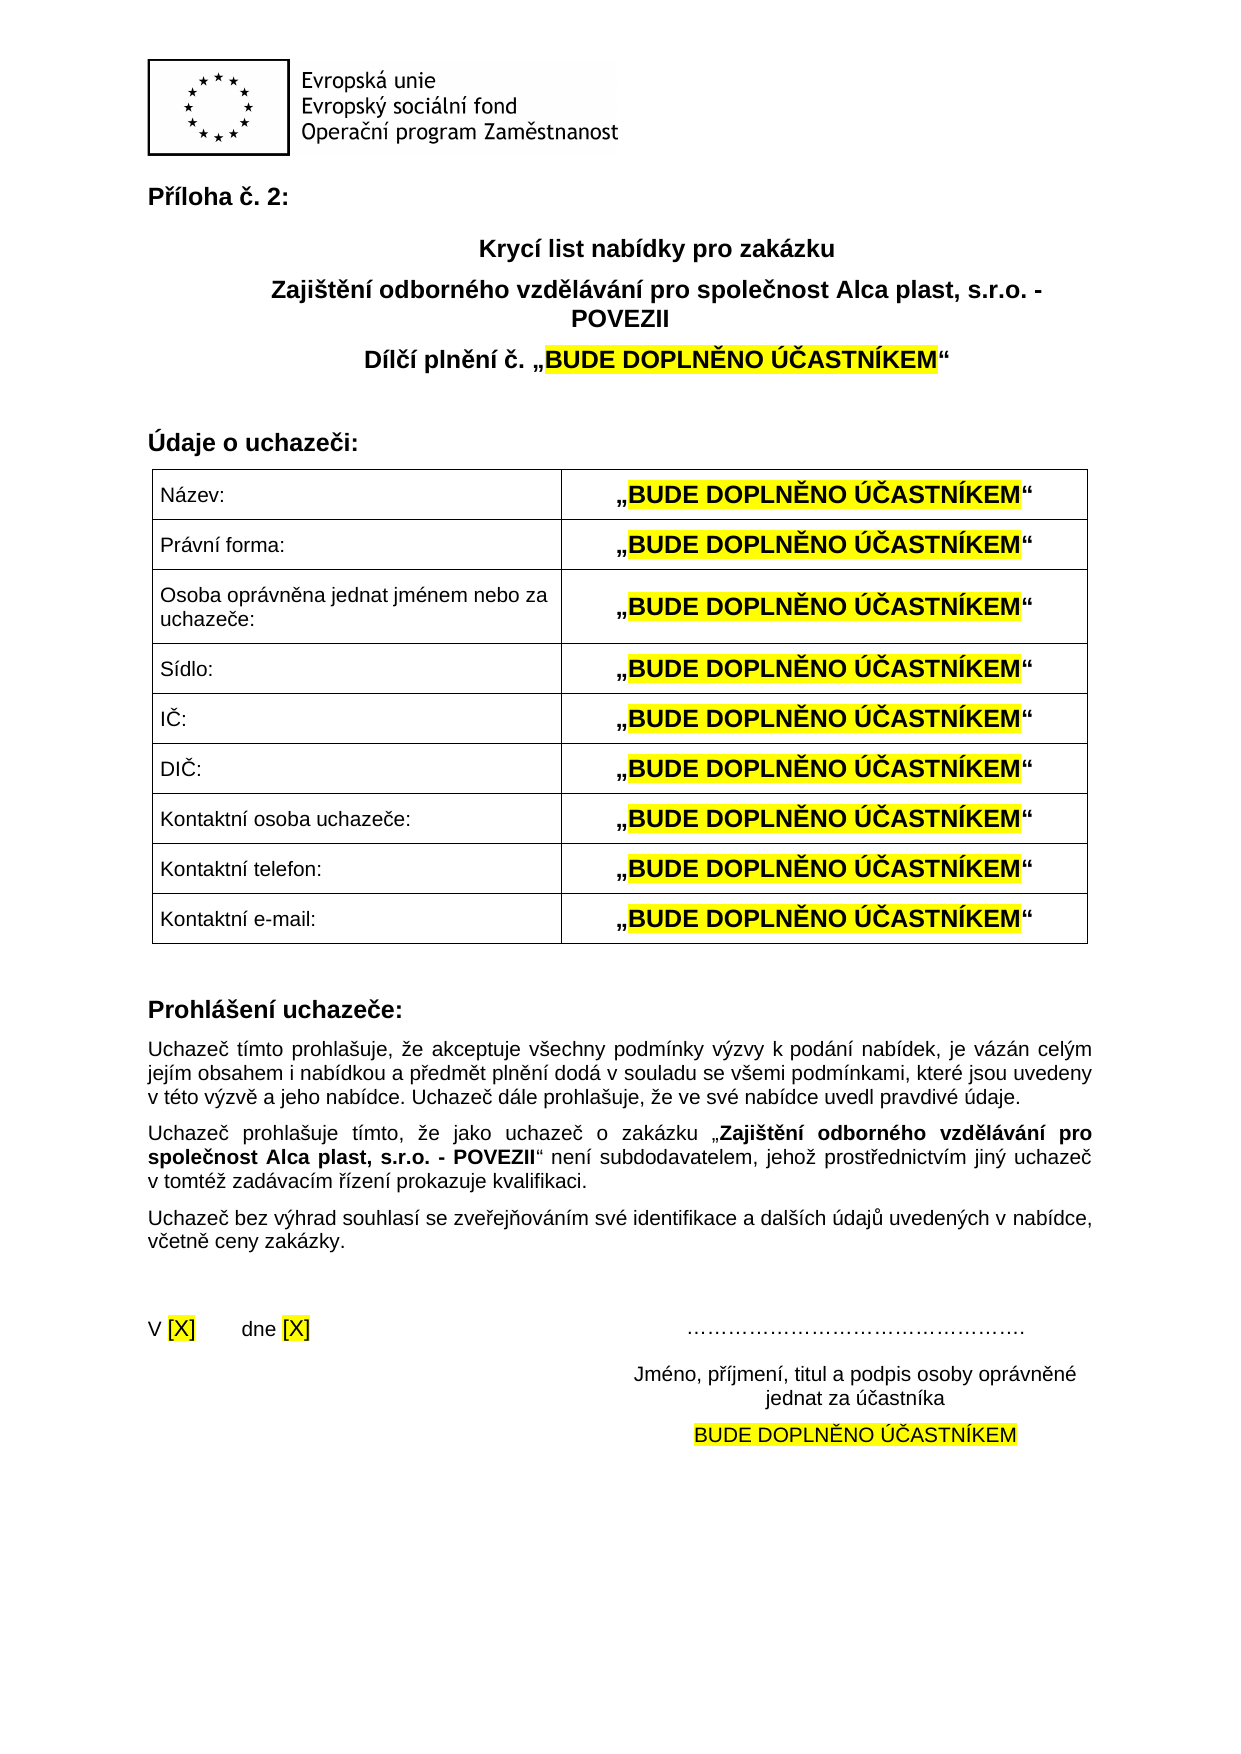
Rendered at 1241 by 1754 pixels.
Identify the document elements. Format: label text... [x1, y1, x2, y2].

table_header V [X] dne [X] [136, 1315, 607, 1495]
text Zajištění odborného vzdělávání pro společnost Alca plast, s.r.o. - POVEZII [148, 275, 1092, 333]
table_cell „BUDE DOPLNĚNO ÚČASTNÍKEM“ [562, 694, 1087, 743]
table_cell „BUDE DOPLNĚNO ÚČASTNÍKEM“ [562, 894, 1087, 943]
table_cell „BUDE DOPLNĚNO ÚČASTNÍKEM“ [562, 744, 1087, 793]
table_header Název: [153, 470, 561, 519]
text Dílčí plnění č. „BUDE DOPLNĚNO ÚČASTNÍKEM“ [148, 345, 545, 374]
text Krycí list nabídky pro zakázku [148, 234, 1092, 263]
table_cell Právní forma: [153, 520, 561, 569]
table_cell IČ: [153, 694, 561, 743]
table_cell Kontaktní telefon: [153, 844, 561, 893]
text Uchazeč bez výhrad souhlasí se zveřejňováním své identifikace a dalších údajů uvedených v nabídce, včetně ceny zakázky. [148, 1205, 1092, 1253]
text Prohlášení uchazeče: [148, 995, 1092, 1024]
table_header …………………………………………. Jméno, příjmení, titul a podpis osoby oprávněné jednat za účastníka BUDE DOPLNĚNO ÚČASTNÍKEM [607, 1315, 1104, 1495]
table_header „BUDE DOPLNĚNO ÚČASTNÍKEM“ [562, 470, 1087, 519]
table_cell DIČ: [153, 744, 561, 793]
table_cell „BUDE DOPLNĚNO ÚČASTNÍKEM“ [562, 844, 1087, 893]
table_cell Kontaktní osoba uchazeče: [153, 794, 561, 843]
table_cell „BUDE DOPLNĚNO ÚČASTNÍKEM“ [562, 570, 1087, 643]
table_cell Osoba oprávněna jednat jménem nebo za uchazeče: [153, 570, 561, 643]
text Uchazeč prohlašuje tímto, že jako uchazeč o zakázku „Zajištění odborného vzdělávání pro společnost Alca plast, s.r.o. - POVEZII“ není subdodavatelem, jehož prostřednictvím jiný uchazeč v tomtéž zadávacím řízení prokazuje kvalifikaci. [148, 1121, 1092, 1193]
table_cell „BUDE DOPLNĚNO ÚČASTNÍKEM“ [562, 794, 1087, 843]
table_cell Sídlo: [153, 644, 561, 693]
text Příloha č. 2: [148, 182, 1092, 211]
table_cell Kontaktní e-mail: [153, 894, 561, 943]
text Údaje o uchazeči: [148, 428, 1092, 457]
text Uchazeč tímto prohlašuje, že akceptuje všechny podmínky výzvy k podání nabídek, je vázán celým jejím obsahem i nabídkou a předmět plnění dodá v souladu se všemi podmínkami, které jsou uvedeny v této výzvě a jeho nabídce. Uchazeč dále prohlašuje, že ve své nabídce uvedl pravdivé údaje. [148, 1037, 1092, 1108]
text Dílčí plnění č. „BUDE DOPLNĚNO ÚČASTNÍKEM“ [938, 345, 1092, 374]
table_cell „BUDE DOPLNĚNO ÚČASTNÍKEM“ [562, 520, 1087, 569]
picture [147, 59, 618, 156]
table_cell „BUDE DOPLNĚNO ÚČASTNÍKEM“ [562, 644, 1087, 693]
